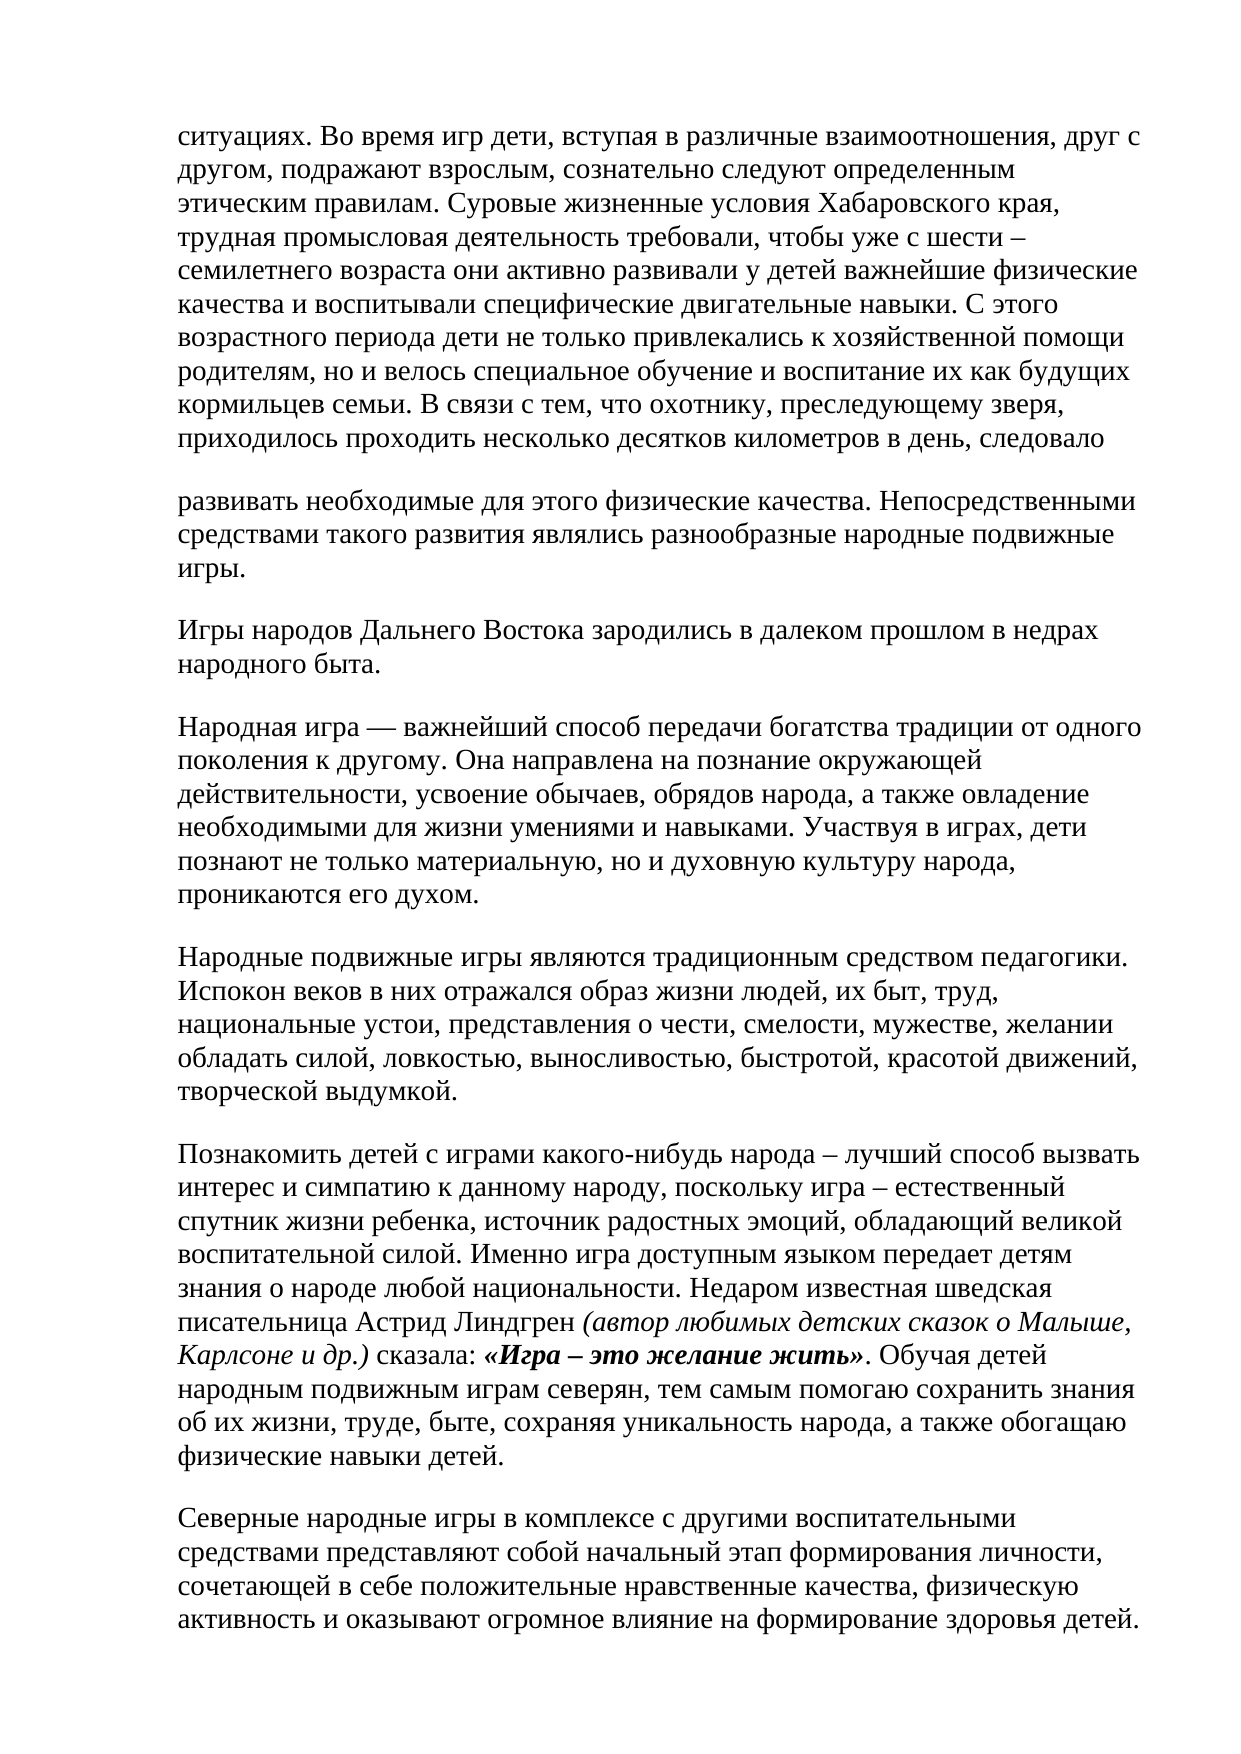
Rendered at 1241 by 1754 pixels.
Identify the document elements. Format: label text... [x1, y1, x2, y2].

text Игры народов Дальнего Востока зародились в далеком прошлом в недрах народного быта. [177, 612, 1152, 679]
text развивать необходимые для этого физические качества. Непосредственными средствами такого развития являлись разнообразные народные подвижные игры. [177, 483, 1152, 583]
text Северные народные игры в комплексе с другими воспитательными средствами представляют собой начальный этап формирования личности, сочетающей в себе положительные нравственные качества, физическую активность и оказывают огромное влияние на формирование здоровья детей. [177, 1501, 1152, 1635]
text Познакомить детей с играми какого-нибудь народа – лучший способ вызвать интерес и симпатию к данному народу, поскольку игра – естественный спутник жизни ребенка, источник радостных эмоций, обладающий великой воспитательной силой. Именно игра доступным языком передает детям знания о народе любой национальности. Недаром известная шведская писательница Астрид Линдгрен (автор любимых детских сказок о Малыше, Карлсоне и др.) сказала: «Игра – это желание жить». Обучая детей народным подвижным играм северян, тем самым помогаю сохранить знания об их жизни, труде, быте, сохраняя уникальность народа, а также обогащаю физические навыки детей. [177, 1136, 1152, 1471]
text Народная игра — важнейший способ передачи богатства традиции от одного поколения к другому. Она направлена на познание окружающей действительности, усвоение обычаев, обрядов народа, а также овладение необходимыми для жизни умениями и навыками. Участвуя в играх, дети познают не только материальную, но и духовную культуру народа, проникаются его духом. [177, 709, 1152, 910]
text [177, 118, 1152, 453]
text Народные подвижные игры являются традиционным средством педагогики. Испокон веков в них отражался образ жизни людей, их быт, труд, национальные устои, представления о чести, смелости, мужестве, желании обладать силой, ловкостью, выносливостью, быстротой, красотой движений, творческой выдумкой. [177, 939, 1152, 1107]
